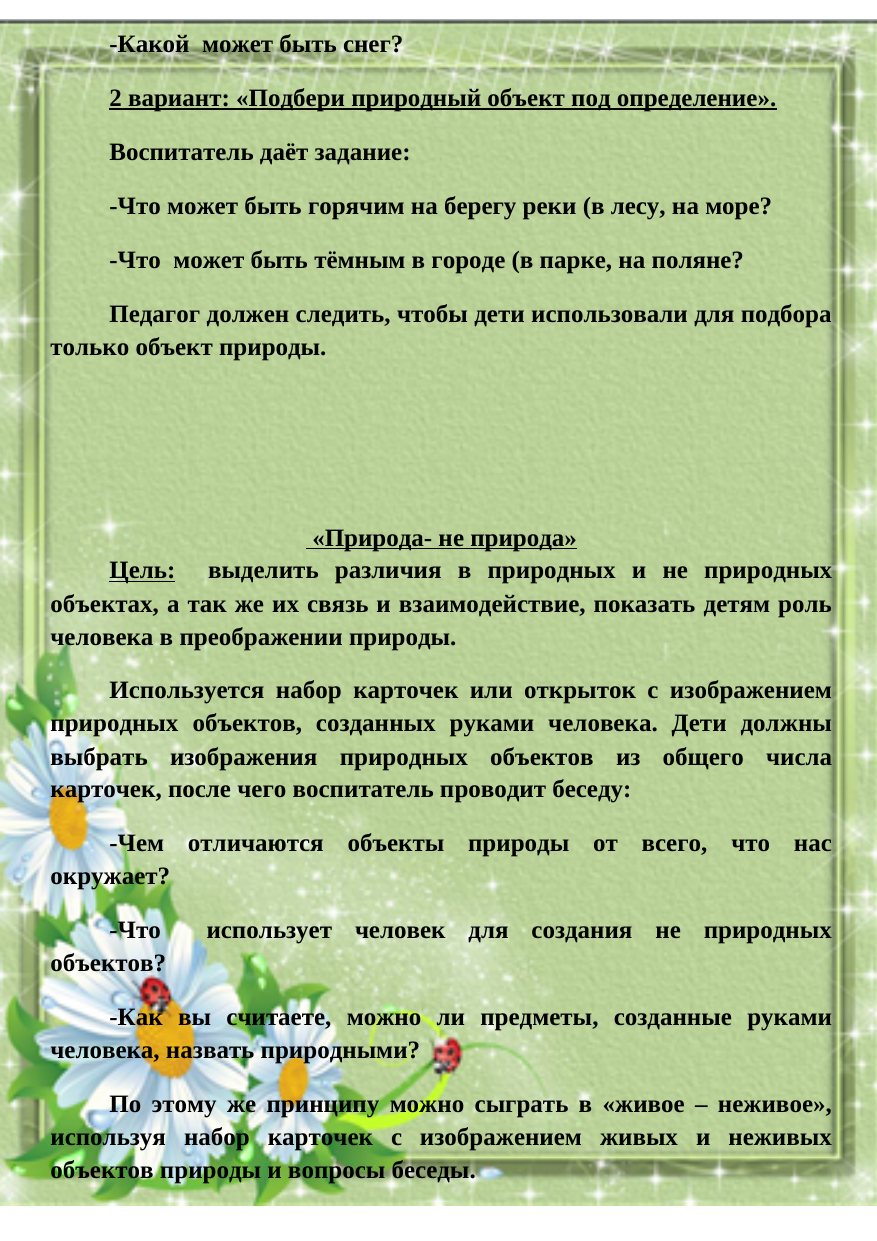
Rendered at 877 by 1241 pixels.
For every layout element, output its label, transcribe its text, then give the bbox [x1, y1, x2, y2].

text -Как вы считаете, можно ли предметы, созданные руками человека, назвать природными? [50, 1002, 833, 1064]
picture [0, 19, 877, 1206]
subtitle «Природа- не природа» [50, 523, 833, 551]
text -Что использует человек для создания не природных объектов? [50, 915, 833, 977]
text По этому же принципу можно сыграть в «живое – неживое», используя набор карточек с изображением живых и неживых объектов природы и вопросы беседы. [50, 1089, 833, 1184]
text -Какой может быть снег? [50, 29, 833, 58]
text Используется набор карточек или открыток с изображением природных объектов, созданных руками человека. Дети должны выбрать изображения природных объектов из общего числа карточек, после чего воспитатель проводит беседу: [50, 676, 833, 803]
text Воспитатель даёт задание: [50, 137, 833, 166]
text -Что может быть тёмным в городе (в парке, на поляне? [50, 245, 833, 274]
text -Что может быть горячим на берегу реки (в лесу, на море? [50, 191, 833, 220]
text -Чем отличаются объекты природы от всего, что нас окружает? [50, 828, 833, 890]
text Цель: выделить различия в природных и не природных объектах, а так же их связь и взаимодействие, показать детям роль человека в преображении природы. [50, 556, 833, 650]
text Педагог должен следить, чтобы дети использовали для подбора только объект природы. [50, 299, 833, 361]
text 2 вариант: «Подбери природный объект под определение». [50, 83, 833, 112]
